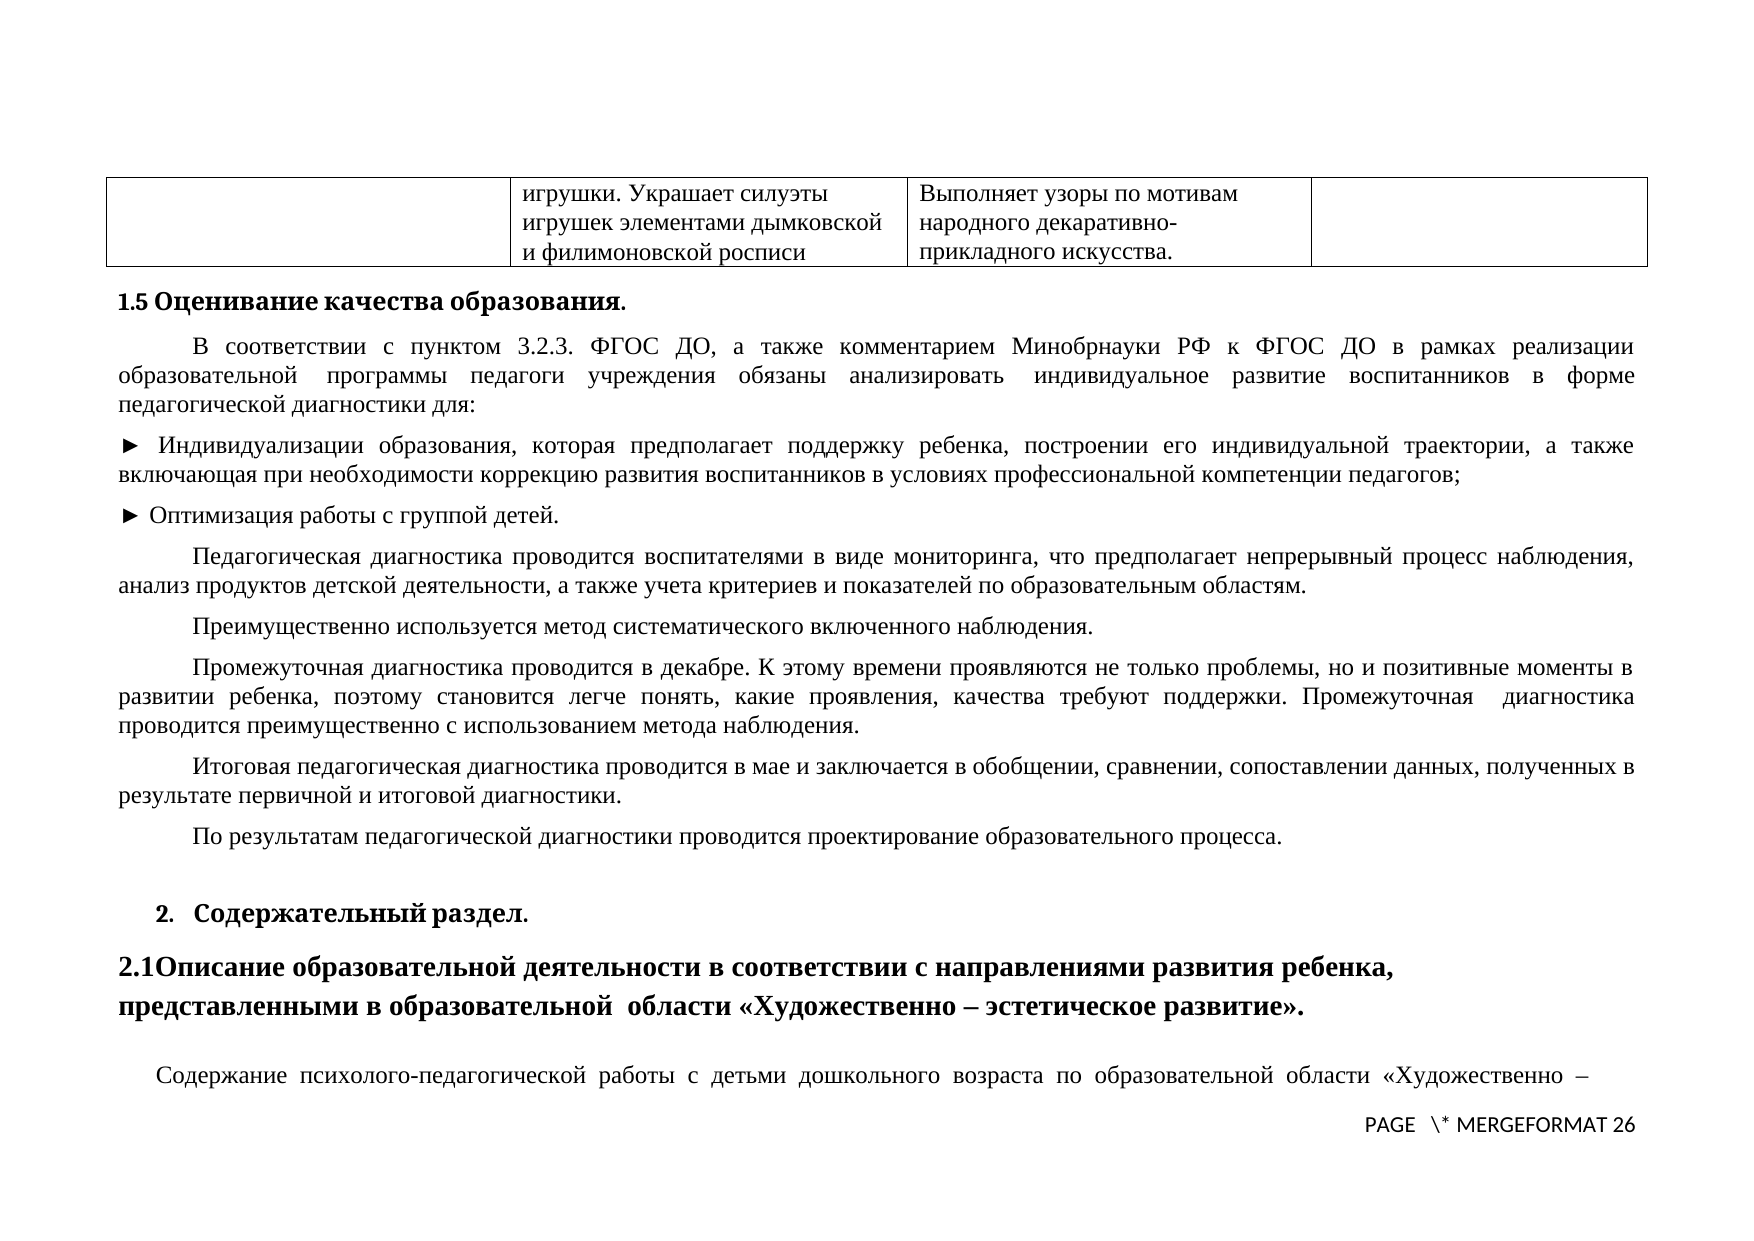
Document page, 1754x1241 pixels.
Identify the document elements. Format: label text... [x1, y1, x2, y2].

text Итоговая педагогическая диагностика проводится в мае и заключается в обобщении, сравнении, сопоставлении данных, полученных в результате первичной и итоговой диагностики. [118, 751, 1636, 809]
text Педагогическая диагностика проводится воспитателями в виде мониторинга, что предполагает непрерывный процесс наблюдения, анализ продуктов детской деятельности, а также учета критериев и показателей по образовательным областям. [118, 541, 1636, 599]
subtitle 1.5 Оценивание качества образования. [118, 288, 1636, 317]
text По результатам педагогической диагностики проводится проектирование образовательного процесса. [118, 821, 1636, 850]
text ► Индивидуализации образования, которая предполагает поддержку ребенка, построении его индивидуальной траектории, а также включающая при необходимости коррекцию развития воспитанников в условиях профессиональной компетенции педагогов; [118, 430, 1636, 487]
subtitle Содержательный раздел. [156, 900, 1636, 929]
text ► Оптимизация работы с группой детей. [118, 500, 1636, 529]
subtitle 2.1Описание образовательной деятельности в соответствии с направлениями развития ребенка, представленными в образовательной области «Художественно – эстетическое развитие». [118, 949, 1636, 1022]
text В соответствии с пунктом 3.2.3. ФГОС ДО, а также комментарием Минобрнауки РФ к ФГОС ДО в рамках реализации образовательной программы педагоги учреждения обязаны анализировать индивидуальное развитие воспитанников в форме педагогической диагностики для: [118, 331, 1636, 417]
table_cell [1312, 178, 1647, 266]
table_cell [908, 178, 1311, 266]
text Промежуточная диагностика проводится в декабре. К этому времени проявляются не только проблемы, но и позитивные моменты в развитии ребенка, поэтому становится легче понять, какие проявления, качества требуют поддержки. Промежуточная диагностика проводится преимущественно с использованием метода наблюдения. [118, 652, 1636, 739]
text Преимущественно используется метод систематического включенного наблюдения. [118, 611, 1636, 640]
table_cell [107, 178, 510, 266]
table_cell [511, 178, 907, 266]
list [156, 1060, 1590, 1089]
